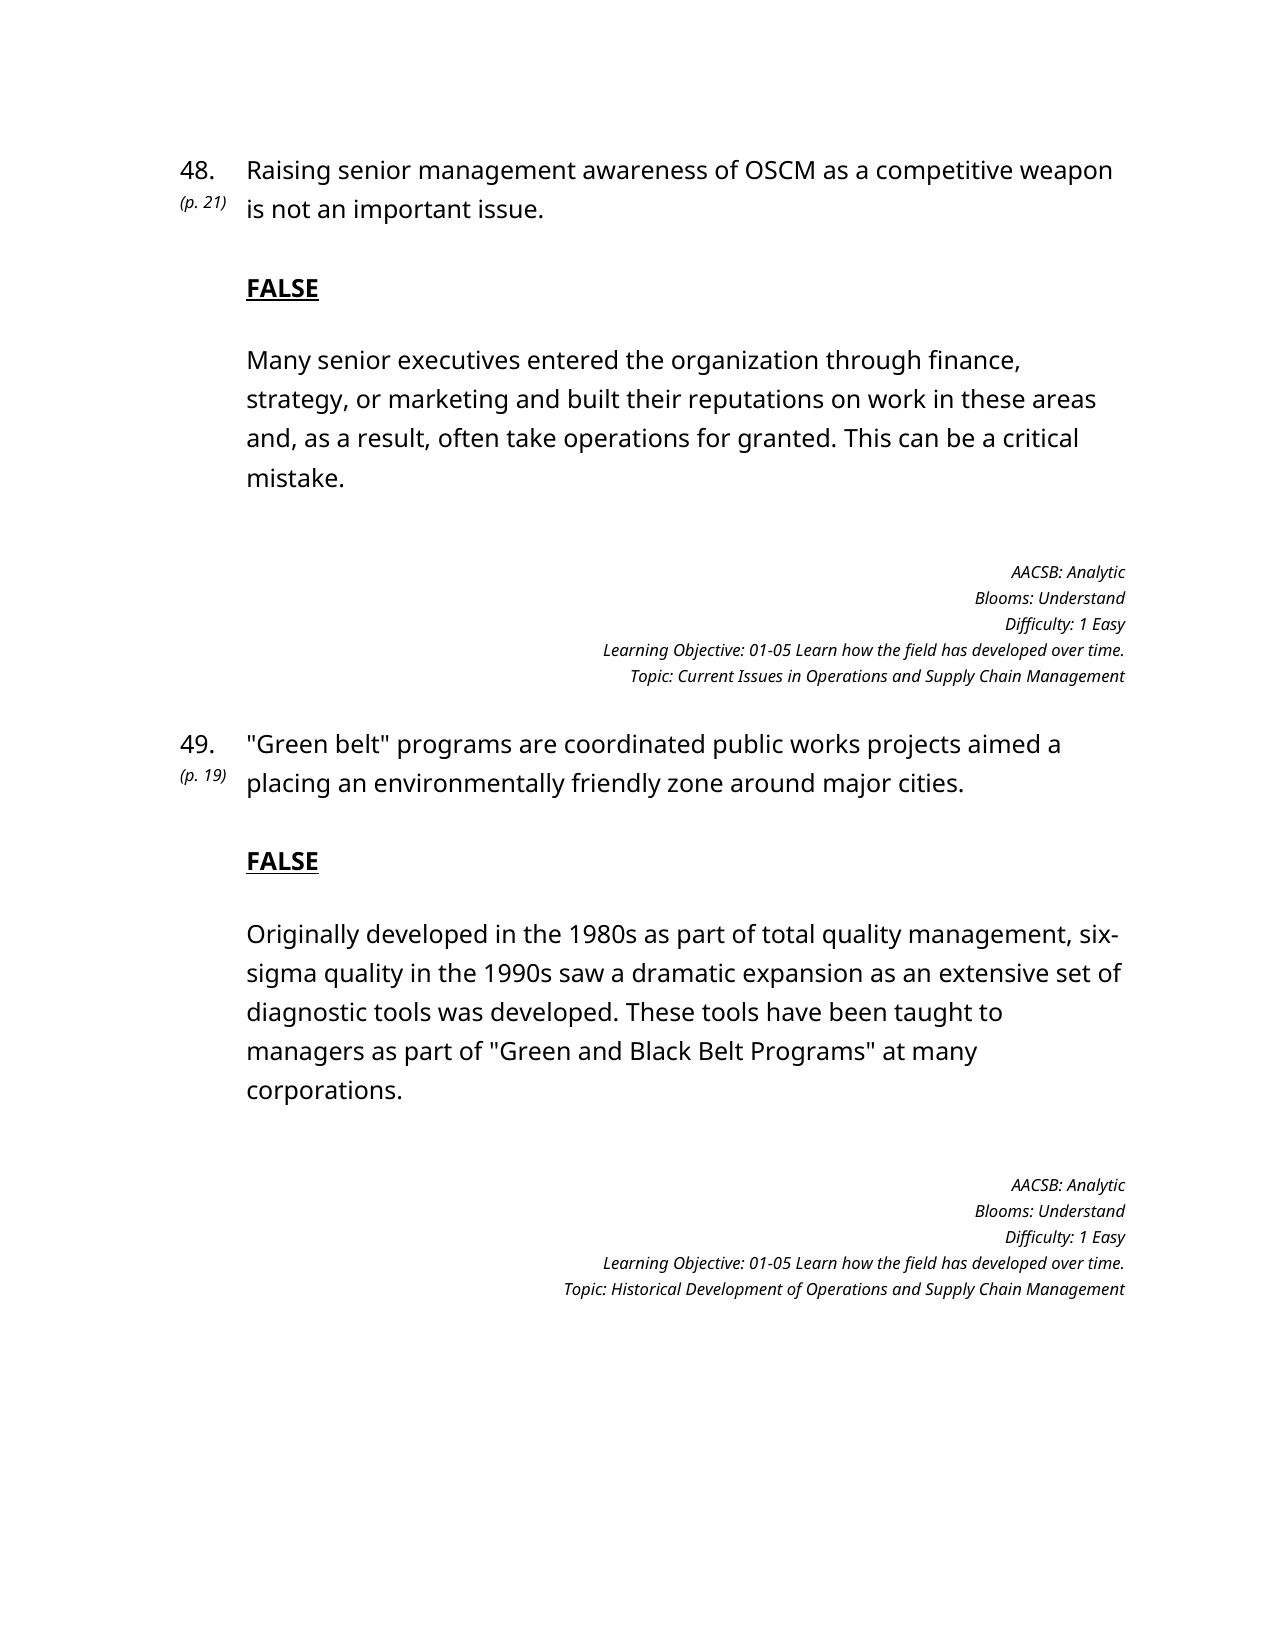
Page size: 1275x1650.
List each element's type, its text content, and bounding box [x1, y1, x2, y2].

table_header AACSB: Analytic Blooms: Understand Difficulty: 1 Easy Learning Objective: 01-05 Learn how the field has developed over time. Topic: Historical Development of Operations and Supply Chain Management [180, 1173, 1125, 1336]
table_header "Green belt" programs are coordinated public works projects aimed a placing an environmentally friendly zone around major cities. FALSE Originally developed in the 1980s as part of total quality management, six-sigma quality in the 1990s saw a dramatic expansion as an extensive set of diagnostic tools was developed. These tools have been taught to managers as part of "Green and Black Belt Programs" at many corporations. [246, 726, 1125, 1144]
table_header 48. (p. 21) [180, 153, 246, 531]
table_header Raising senior management awareness of OSCM as a competitive weapon is not an important issue. FALSE Many senior executives entered the organization through finance, strategy, or marketing and built their reputations on work in these areas and, as a result, often take operations for granted. This can be a critical mistake. [246, 153, 1125, 531]
table_header AACSB: Analytic Blooms: Understand Difficulty: 1 Easy Learning Objective: 01-05 Learn how the field has developed over time. Topic: Current Issues in Operations and Supply Chain Management [180, 561, 1125, 723]
table_header 49. (p. 19) [180, 726, 246, 1144]
